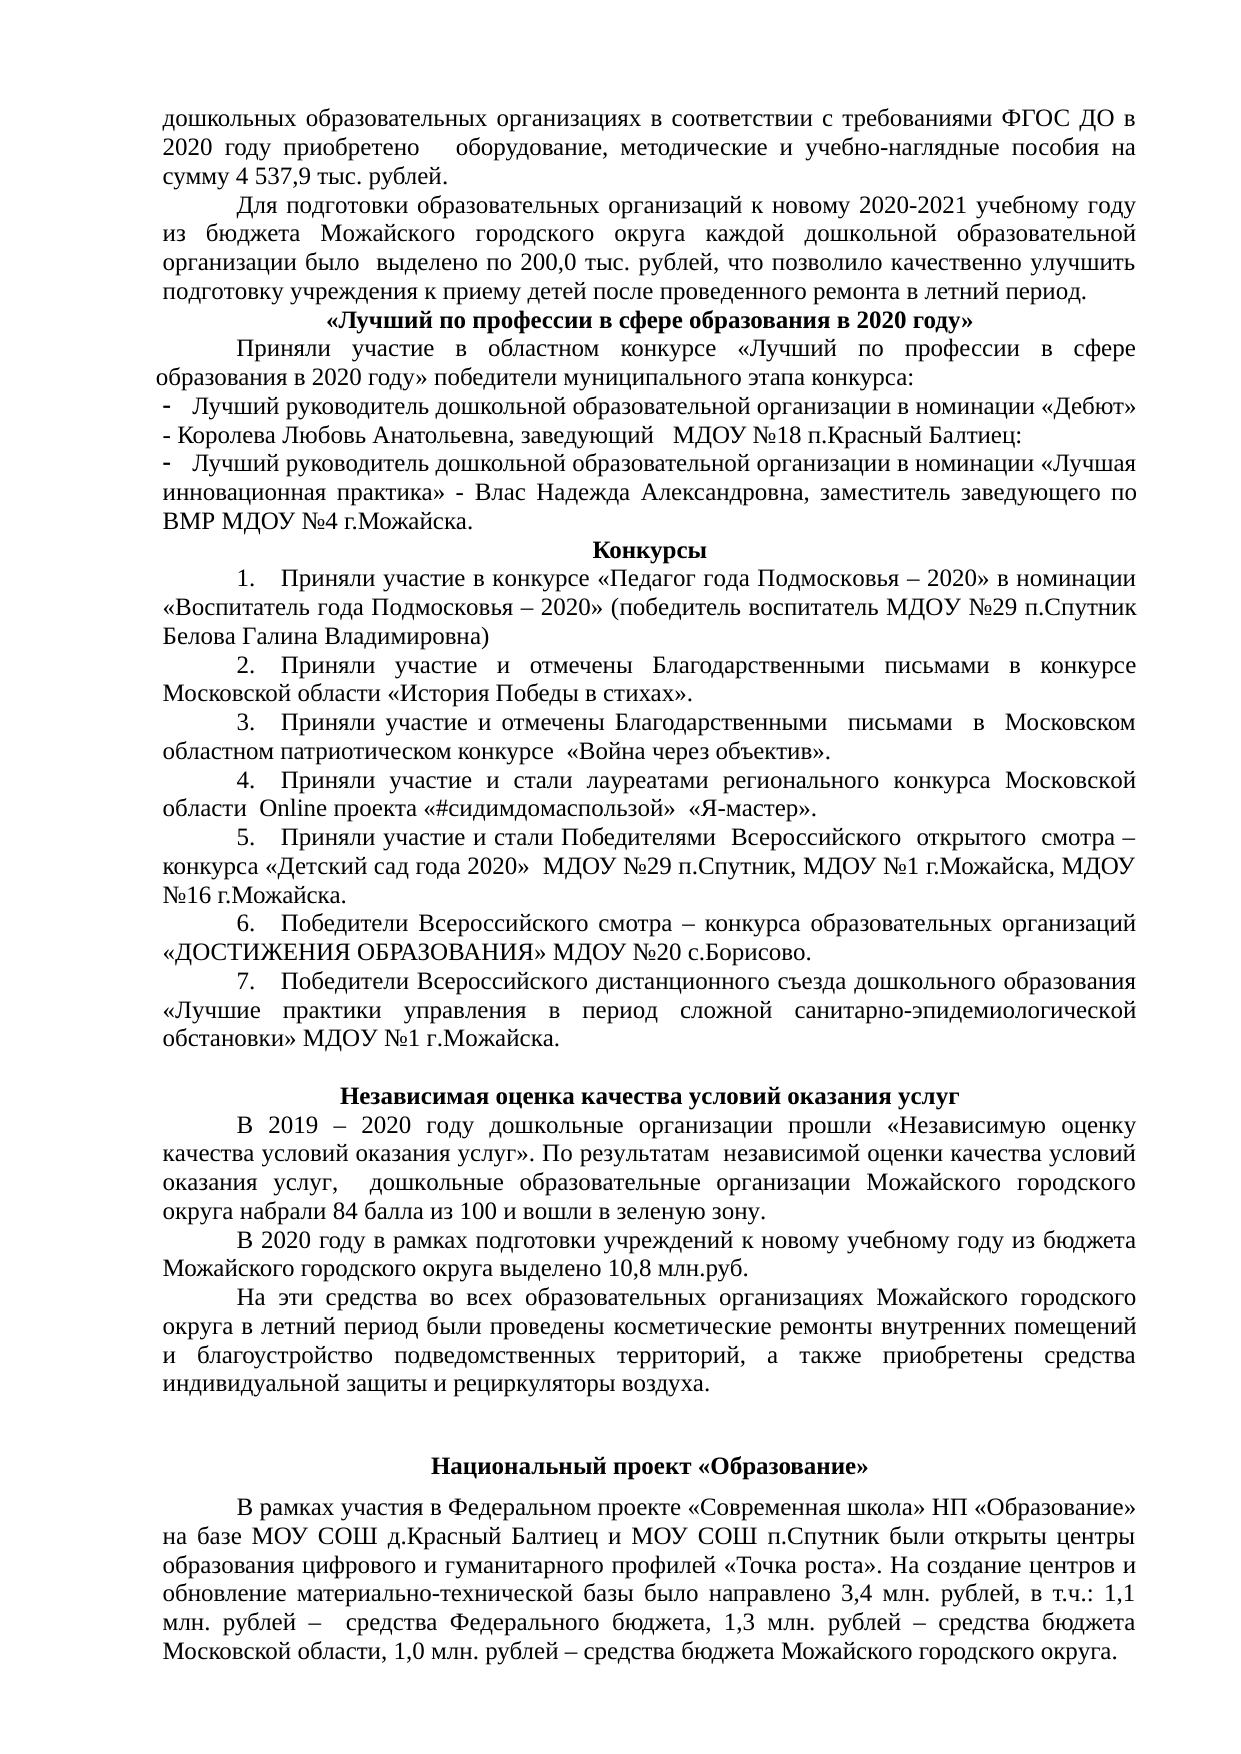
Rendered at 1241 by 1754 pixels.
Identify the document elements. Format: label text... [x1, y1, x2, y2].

list Приняли участие и отмечены Благодарственными письмами в конкурсе Московской области «История Победы в стихах». [162, 650, 1137, 707]
list Приняли участие и стали лауреатами регионального конкурса Московской области Online проекта «#сидимдомаспользой» «Я-мастер». [162, 765, 1137, 822]
text В рамках участия в Федеральном проекте «Современная школа» НП «Образование» на базе МОУ СОШ д.Красный Балтиец и МОУ СОШ п.Спутник были открыты центры образования цифрового и гуманитарного профилей «Точка роста». На создание центров и обновление материально-технической базы было направлено 3,4 млн. рублей, в т.ч.: 1,1 млн. рублей – средства Федерального бюджета, 1,3 млн. рублей – средства бюджета Московской области, 1,0 млн. рублей – средства бюджета Можайского городского округа. [162, 1492, 1137, 1665]
list Победители Всероссийского дистанционного съезда дошкольного образования «Лучшие практики управления в период сложной санитарно-эпидемиологической обстановки» МДОУ №1 г.Можайска. [162, 966, 1137, 1052]
text Приняли участие в областном конкурсе «Лучший по профессии в сфере образования в 2020 году» победители муниципального этапа конкурса: [156, 333, 1137, 391]
text На эти средства во всех образовательных организациях Можайского городского округа в летний период были проведены косметические ремонты внутренних помещений и благоустройство подведомственных территорий, а также приобретены средства индивидуальной защиты и рециркуляторы воздуха. [162, 1282, 1137, 1397]
text Для подготовки образовательных организаций к новому 2020-2021 учебному году из бюджета Можайского городского округа каждой дошкольной образовательной организации было выделено по 200,0 тыс. рублей, что позволило качественно улучшить подготовку учреждения к приему детей после проведенного ремонта в летний период. [162, 190, 1137, 305]
list Лучший руководитель дошкольной образовательной организации в номинации «Лучшая инновационная практика» - Влас Надежда Александровна, заместитель заведующего по ВМР МДОУ №4 г.Можайска. [162, 448, 1137, 535]
text Независимая оценка качества условий оказания услуг [162, 1081, 1137, 1110]
text Конкурсы [162, 535, 1137, 563]
list Приняли участие в конкурсе «Педагог года Подмосковья – 2020» в номинации «Воспитатель года Подмосковья – 2020» (победитель воспитатель МДОУ №29 п.Спутник Белова Галина Владимировна) [162, 563, 1137, 650]
list Лучший руководитель дошкольной образовательной организации в номинации «Дебют» - Королева Любовь Анатольевна, заведующий МДОУ №18 п.Красный Балтиец: [162, 391, 1137, 448]
text В 2020 году в рамках подготовки учреждений к новому учебному году из бюджета Можайского городского округа выделено 10,8 млн.руб. [162, 1225, 1137, 1282]
text В 2019 – 2020 году дошкольные организации прошли «Независимую оценку качества условий оказания услуг». По результатам независимой оценки качества условий оказания услуг, дошкольные образовательные организации Можайского городского округа набрали 84 балла из 100 и вошли в зеленую зону. [162, 1110, 1137, 1225]
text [162, 103, 1137, 190]
text «Лучший по профессии в сфере образования в 2020 году» [162, 305, 1137, 333]
text Национальный проект «Образование» [162, 1451, 1137, 1480]
list Приняли участие и отмечены Благодарственными письмами в Московском областном патриотическом конкурсе «Война через объектив». [162, 707, 1137, 765]
list Приняли участие и стали Победителями Всероссийского открытого смотра – конкурса «Детский сад года 2020» МДОУ №29 п.Спутник, МДОУ №1 г.Можайска, МДОУ №16 г.Можайска. [162, 822, 1137, 908]
list Победители Всероссийского смотра – конкурса образовательных организаций «ДОСТИЖЕНИЯ ОБРАЗОВАНИЯ» МДОУ №20 с.Борисово. [162, 908, 1137, 966]
